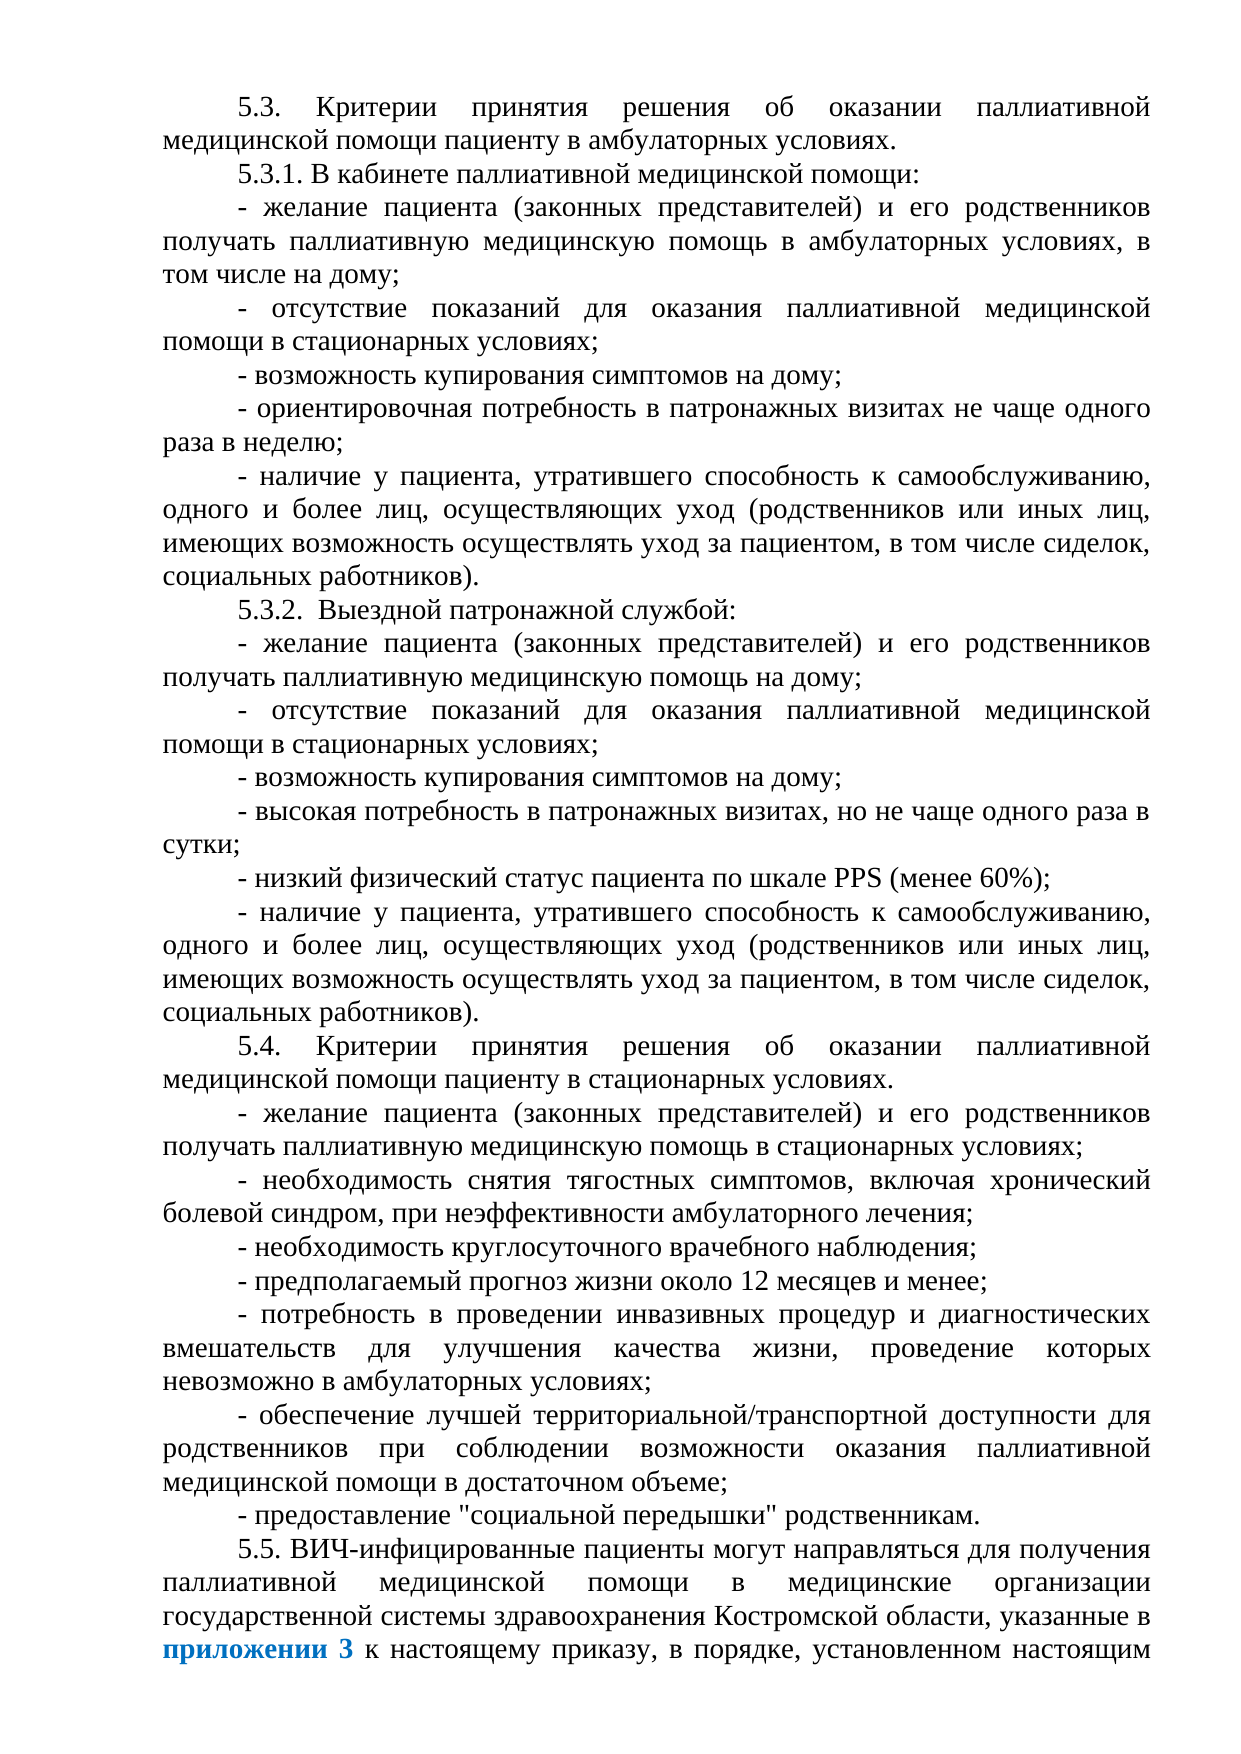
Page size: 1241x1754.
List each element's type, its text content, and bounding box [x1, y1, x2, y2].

text - желание пациента (законных представителей) и его родственников получать паллиативную медицинскую помощь в амбулаторных условиях, в том числе на дому; [162, 189, 1152, 290]
text - высокая потребность в патронажных визитах, но не чаще одного раза в сутки; [162, 793, 1152, 860]
text - наличие у пациента, утратившего способность к самообслуживанию, одного и более лиц, осуществляющих уход (родственников или иных лиц, имеющих возможность осуществлять уход за пациентом, в том числе сиделок, социальных работников). [162, 458, 1152, 592]
text 5.3.2. Выездной патронажной службой: [162, 592, 1152, 625]
text - отсутствие показаний для оказания паллиативной медицинской помощи в стационарных условиях; [162, 290, 1152, 357]
text - необходимость круглосуточного врачебного наблюдения; [162, 1229, 1152, 1263]
text - необходимость снятия тягостных симптомов, включая хронический болевой синдром, при неэффективности амбулаторного лечения; [162, 1162, 1152, 1229]
text 5.3.1. В кабинете паллиативной медицинской помощи: [162, 156, 1152, 189]
text - отсутствие показаний для оказания паллиативной медицинской помощи в стационарных условиях; [162, 692, 1152, 759]
text - желание пациента (законных представителей) и его родственников получать паллиативную медицинскую помощь в стационарных условиях; [162, 1095, 1152, 1162]
text - предполагаемый прогноз жизни около 12 месяцев и менее; [162, 1263, 1152, 1296]
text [162, 1531, 1152, 1665]
text - желание пациента (законных представителей) и его родственников получать паллиативную медицинскую помощь на дому; [162, 625, 1152, 692]
text - наличие у пациента, утратившего способность к самообслуживанию, одного и более лиц, осуществляющих уход (родственников или иных лиц, имеющих возможность осуществлять уход за пациентом, в том числе сиделок, социальных работников). [162, 894, 1152, 1028]
text - низкий физический статус пациента по шкале PPS (менее 60%); [162, 860, 1152, 894]
text 5.4. Критерии принятия решения об оказании паллиативной медицинской помощи пациенту в стационарных условиях. [162, 1028, 1152, 1095]
text - возможность купирования симптомов на дому; [162, 759, 1152, 793]
text 5.3. Критерии принятия решения об оказании паллиативной медицинской помощи пациенту в амбулаторных условиях. [162, 89, 1152, 156]
text - обеспечение лучшей территориальной/транспортной доступности для родственников при соблюдении возможности оказания паллиативной медицинской помощи в достаточном объеме; [162, 1397, 1152, 1497]
text - предоставление "социальной передышки" родственникам. [162, 1497, 1152, 1531]
text - потребность в проведении инвазивных процедур и диагностических вмешательств для улучшения качества жизни, проведение которых невозможно в амбулаторных условиях; [162, 1296, 1152, 1397]
text - ориентировочная потребность в патронажных визитах не чаще одного раза в неделю; [162, 391, 1152, 458]
text - возможность купирования симптомов на дому; [162, 357, 1152, 391]
